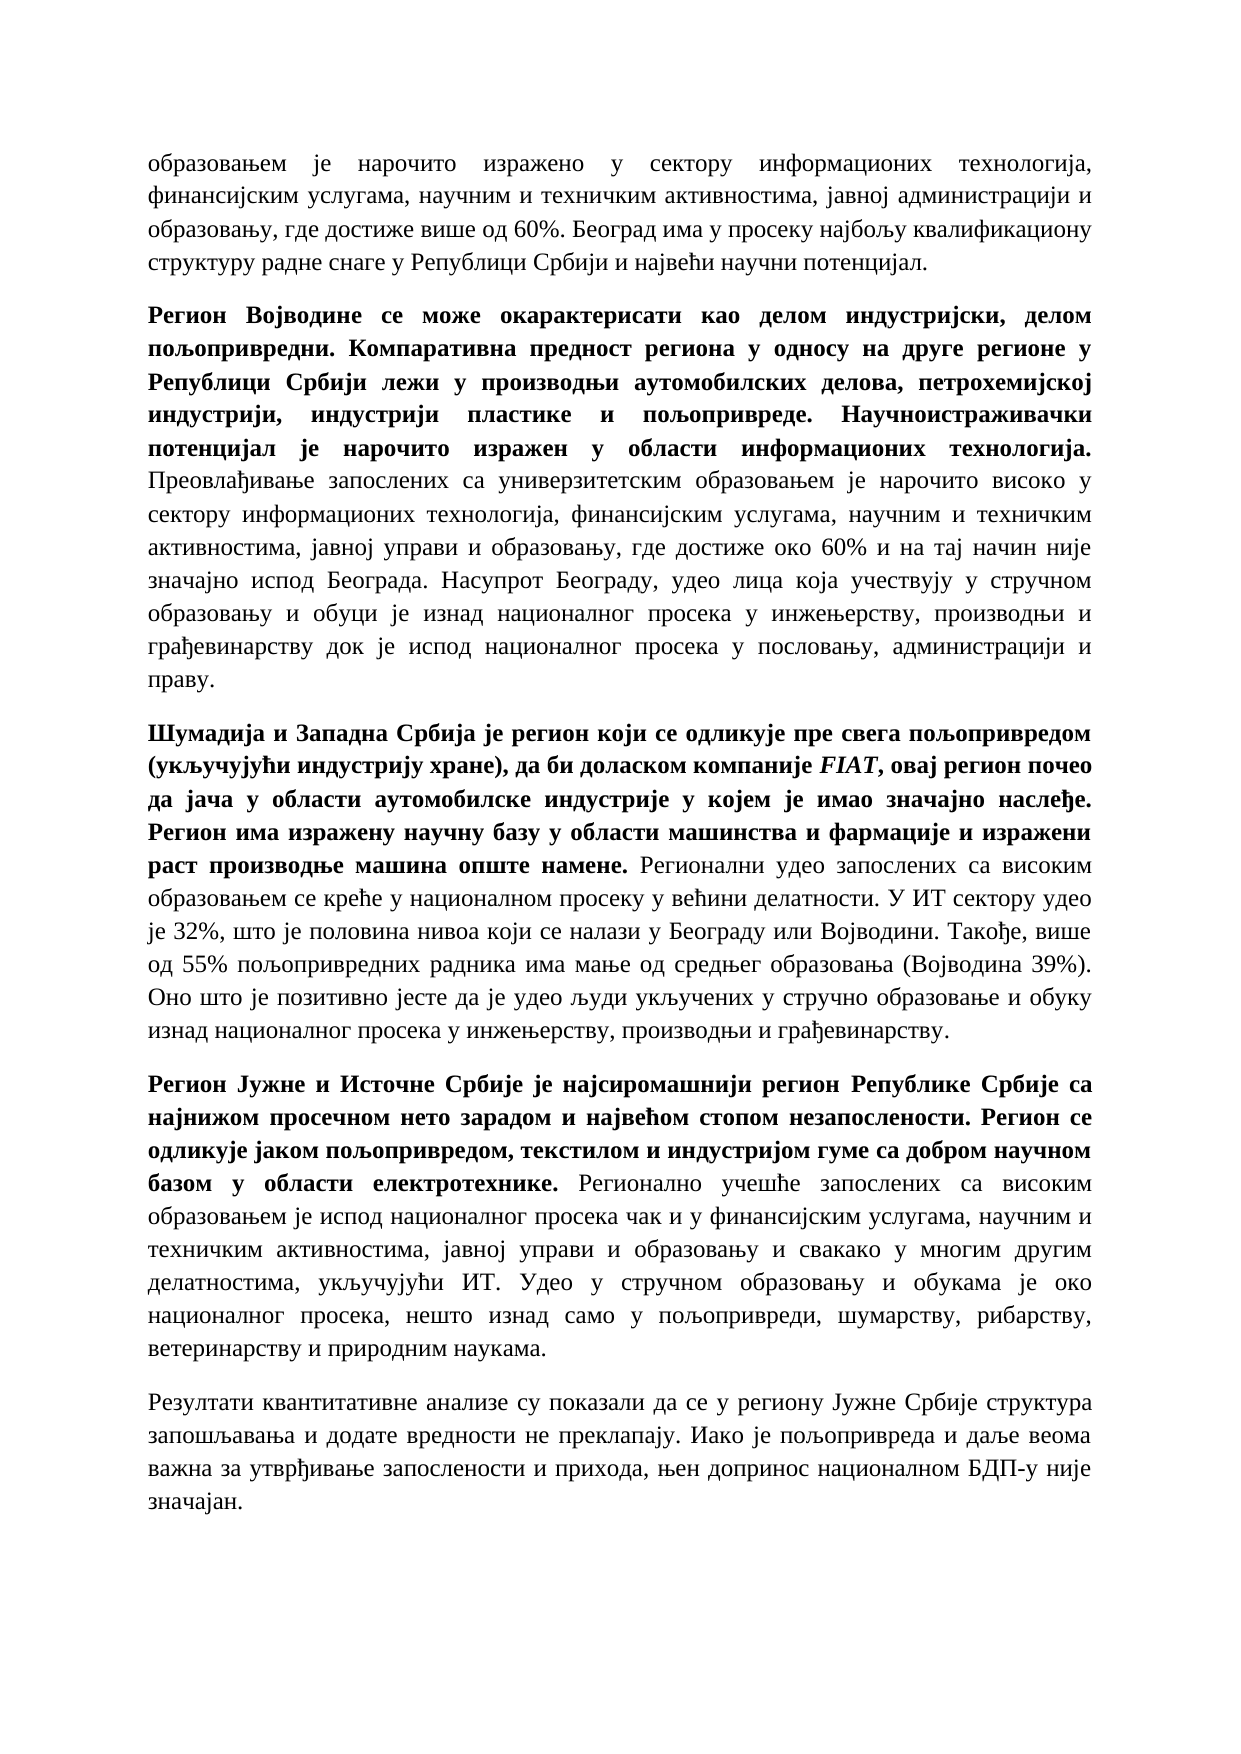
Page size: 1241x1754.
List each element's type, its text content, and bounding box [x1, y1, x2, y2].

text Резултати квантитативне анализе су показали да се у региону Јужне Србије структура запошљавања и додате вредности не преклапају. Иако је пољопривреда и даље веома важна за утврђивање запослености и прихода, њен допринос националном БДП-у није значајан. [148, 1387, 1093, 1514]
text Регион Јужне и Источне Србије је најсиромашнији регион Републике Србије са најнижом просечном нето зарадом и највећом стопом незапослености. Регион се одликује јаком пољопривредом, текстилом и индустријом гуме са добром научном базом у области електротехнике. Регионално учешће запослених са високим образовањем је испод националног просека чак и у финансијским услугама, научним и техничким активностима, јавној управи и образовању и свакако у многим другим делатностима, укључујући ИТ. Удео у стручном образовању и обукама је око националног просека, нешто изнад само у пољопривреди, шумарству, рибарству, ветеринарству и природним наукама. [148, 1069, 1093, 1362]
text Шумадија и Западна Србија је регион који се одликује пре свега пољопривредом (укључујући индустрију хране), да би доласком компаније FIAT, овај регион почео да јача у области аутомобилске индустрије у којем је имао значајно наслеђе. Регион има изражену научну базу у области машинства и фармације и изражени раст производње машина опште намене. Регионални удео запослених са високим образовањем се креће у националном просеку у већини делатности. У ИТ сектору удео је 32%, што је половина нивоа који се налази у Београду или Војводини. Такође, више од 55% пољопривредних радника има мање од средњег образовања (Војводина 39%). Оно што је позитивно јесте да је удео људи укључених у стручно образовање и обуку изнад националног просека у инжењерству, производњи и грађевинарству. [148, 718, 1093, 1043]
text Регион Војводине се може окарактерисати као делом индустријски, делом пољопривредни. Компаративна предност региона у односу на друге регионе у Републици Србији лежи у производњи аутомобилских делова, петрохемијској индустрији, индустрији пластике и пољопривреде. Научноистраживачки потенцијал је нарочито изражен у области информационих технологија. Преовлађивање запослених са универзитетским образовањем је нарочито високо у сектору информационих технологија, финансијским услугама, научним и техничким активностима, јавној управи и образовању, где достиже око 60% и на тај начин није значајно испод Београда. Насупрот Београду, удео лица која учествују у стручном образовању и обуци је изнад националног просека у инжењерству, производњи и грађевинарству док је испод националног просека у пословању, администрацији и праву. [148, 301, 1093, 692]
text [148, 148, 1093, 275]
